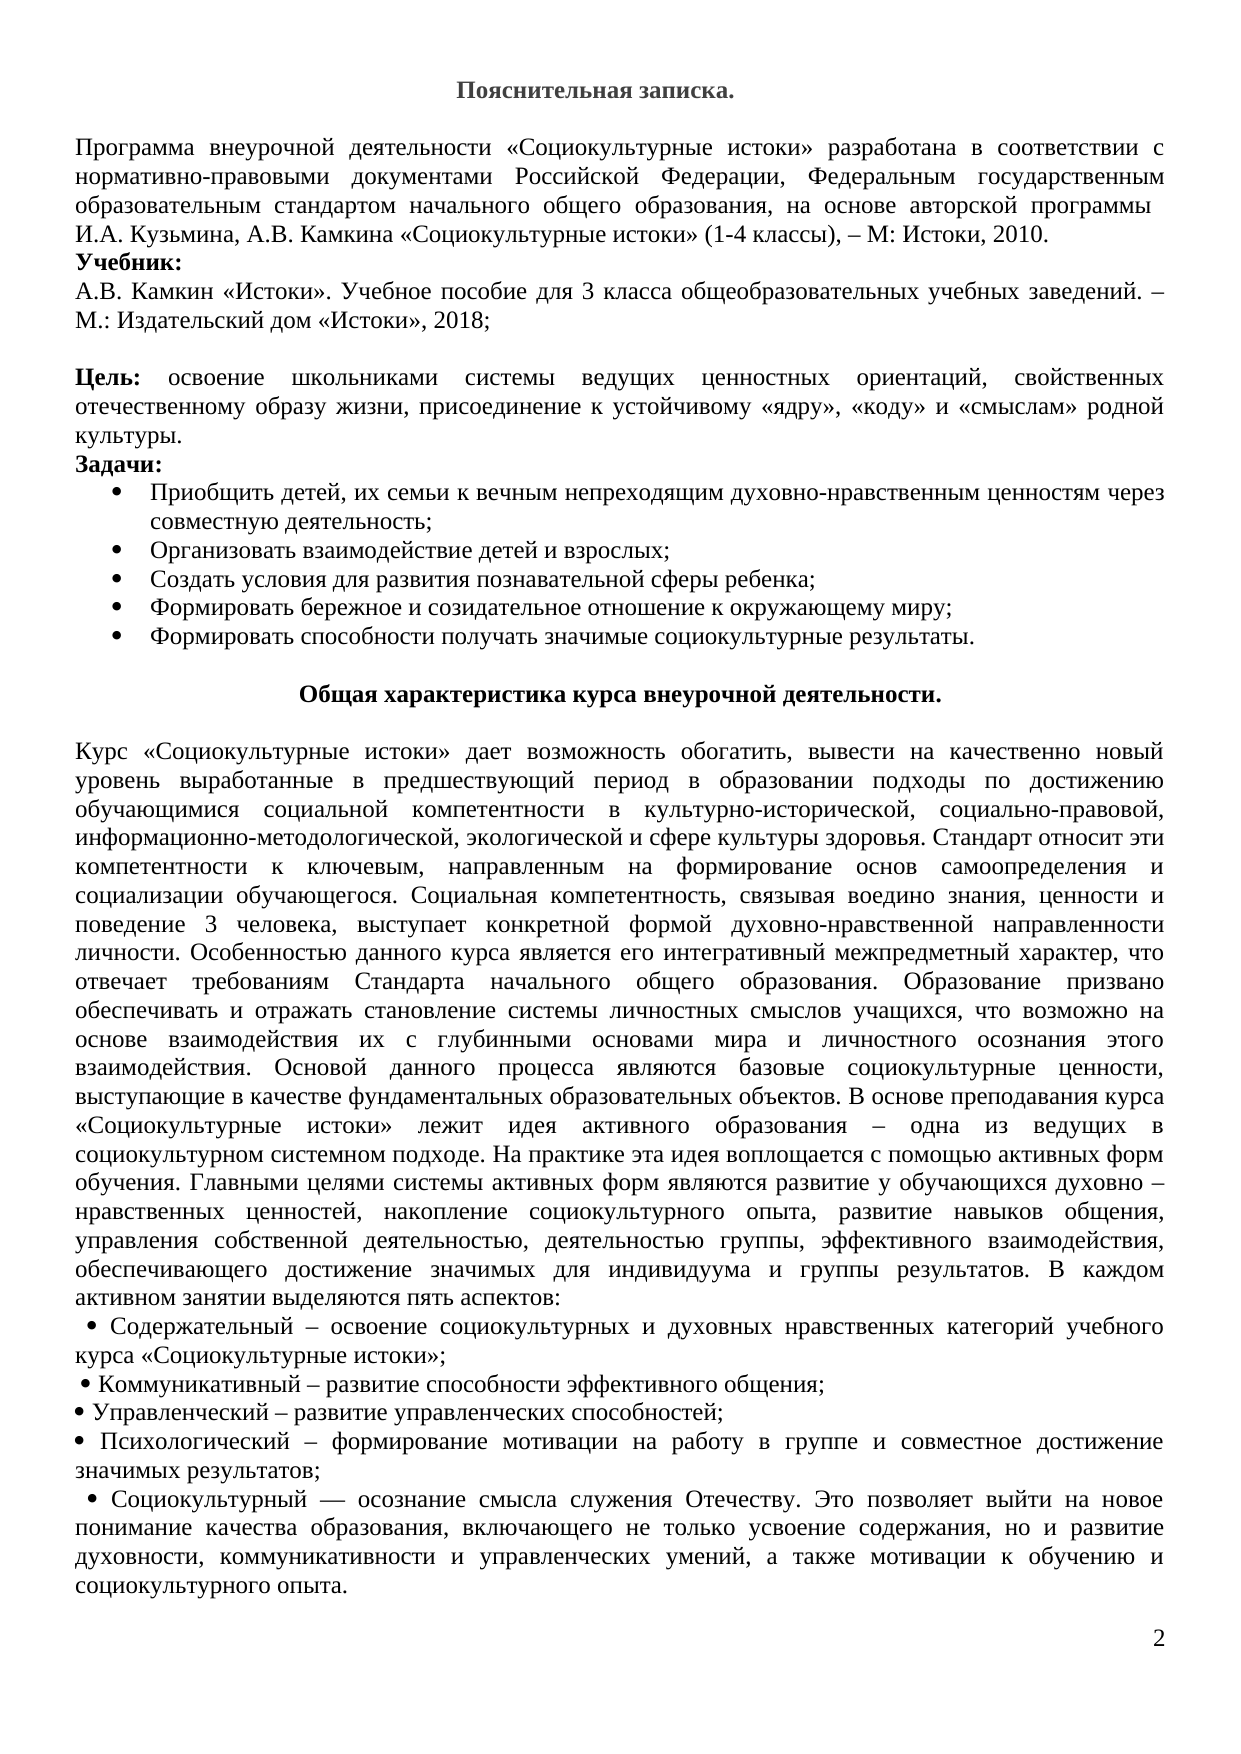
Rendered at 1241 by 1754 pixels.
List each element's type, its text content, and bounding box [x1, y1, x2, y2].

text Учебник: [75, 247, 1165, 276]
list Формировать способности получать значимые социокультурные результаты. [112, 621, 1165, 650]
text Задачи: [75, 449, 1165, 477]
text Программа внеурочной деятельности «Социокультурные истоки» разработана в соответствии с нормативно-правовыми документами Российской Федерации, Федеральным государственным образовательным стандартом начального общего образования, на основе авторской программы И.А. Кузьмина, А.В. Камкина «Социокультурные истоки» (1-4 классы), – М: Истоки, 2010. [75, 132, 1165, 247]
text Социокультурный — осознание смысла служения Отечеству. Это позволяет выйти на новое понимание качества образования, включающего не только усвоение содержания, но и развитие духовности, коммуникативности и управленческих умений, а также мотивации к обучению и социокультурного опыта. [75, 1484, 1165, 1599]
list Формировать бережное и созидательное отношение к окружающему миру; [112, 592, 1165, 621]
text Общая характеристика курса внеурочной деятельности. [75, 679, 1165, 707]
text Пояснительная записка. [187, 75, 1165, 104]
list Организовать взаимодействие детей и взрослых; [112, 535, 1165, 564]
text Содержательный – освоение социокультурных и духовных нравственных категорий учебного курса «Социокультурные истоки»; [75, 1311, 1165, 1369]
text Курс «Социокультурные истоки» дает возможность обогатить, вывести на качественно новый уровень выработанные в предшествующий период в образовании подходы по достижению обучающимися социальной компетентности в культурно-исторической, социально-правовой, информационно-методологической, экологической и сфере культуры здоровья. Стандарт относит эти компетентности к ключевым, направленным на формирование основ самоопределения и социализации обучающегося. Социальная компетентность, связывая воедино знания, ценности и поведение 3 человека, выступает конкретной формой духовно-нравственной направленности личности. Особенностью данного курса является его интегративный межпредметный характер, что отвечает требованиям Стандарта начального общего образования. Образование призвано обеспечивать и отражать становление системы личностных смыслов учащихся, что возможно на основе взаимодействия их с глубинными основами мира и личностного осознания этого взаимодействия. Основой данного процесса являются базовые социокультурные ценности, выступающие в качестве фундаментальных образовательных объектов. В основе преподавания курса «Социокультурные истоки» лежит идея активного образования – одна из ведущих в социокультурном системном подходе. На практике эта идея воплощается с помощью активных форм обучения. Главными целями системы активных форм являются развитие у обучающихся духовно – нравственных ценностей, накопление социокультурного опыта, развитие навыков общения, управления собственной деятельностью, деятельностью группы, эффективного взаимодействия, обеспечивающего достижение значимых для индивидуума и группы результатов. В каждом активном занятии выделяются пять аспектов: [75, 736, 1165, 1311]
text Управленческий – развитие управленческих способностей; [75, 1397, 1165, 1426]
text Коммуникативный – развитие способности эффективного общения; [75, 1369, 1165, 1397]
list Создать условия для развития познавательной сферы ребенка; [112, 564, 1165, 592]
text А.В. Камкин «Истоки». Учебное пособие для 3 класса общеобразовательных учебных заведений. – М.: Издательский дом «Истоки», 2018; [75, 276, 1165, 334]
text Цель: освоение школьниками системы ведущих ценностных ориентаций, свойственных отечественному образу жизни, присоединение к устойчивому «ядру», «коду» и «смыслам» родной культуры. [75, 362, 1165, 449]
list Приобщить детей, их семьи к вечным непреходящим духовно-нравственным ценностям через совместную деятельность; [112, 477, 1165, 535]
text Психологический – формирование мотивации на работу в группе и совместное достижение значимых результатов; [75, 1426, 1165, 1484]
